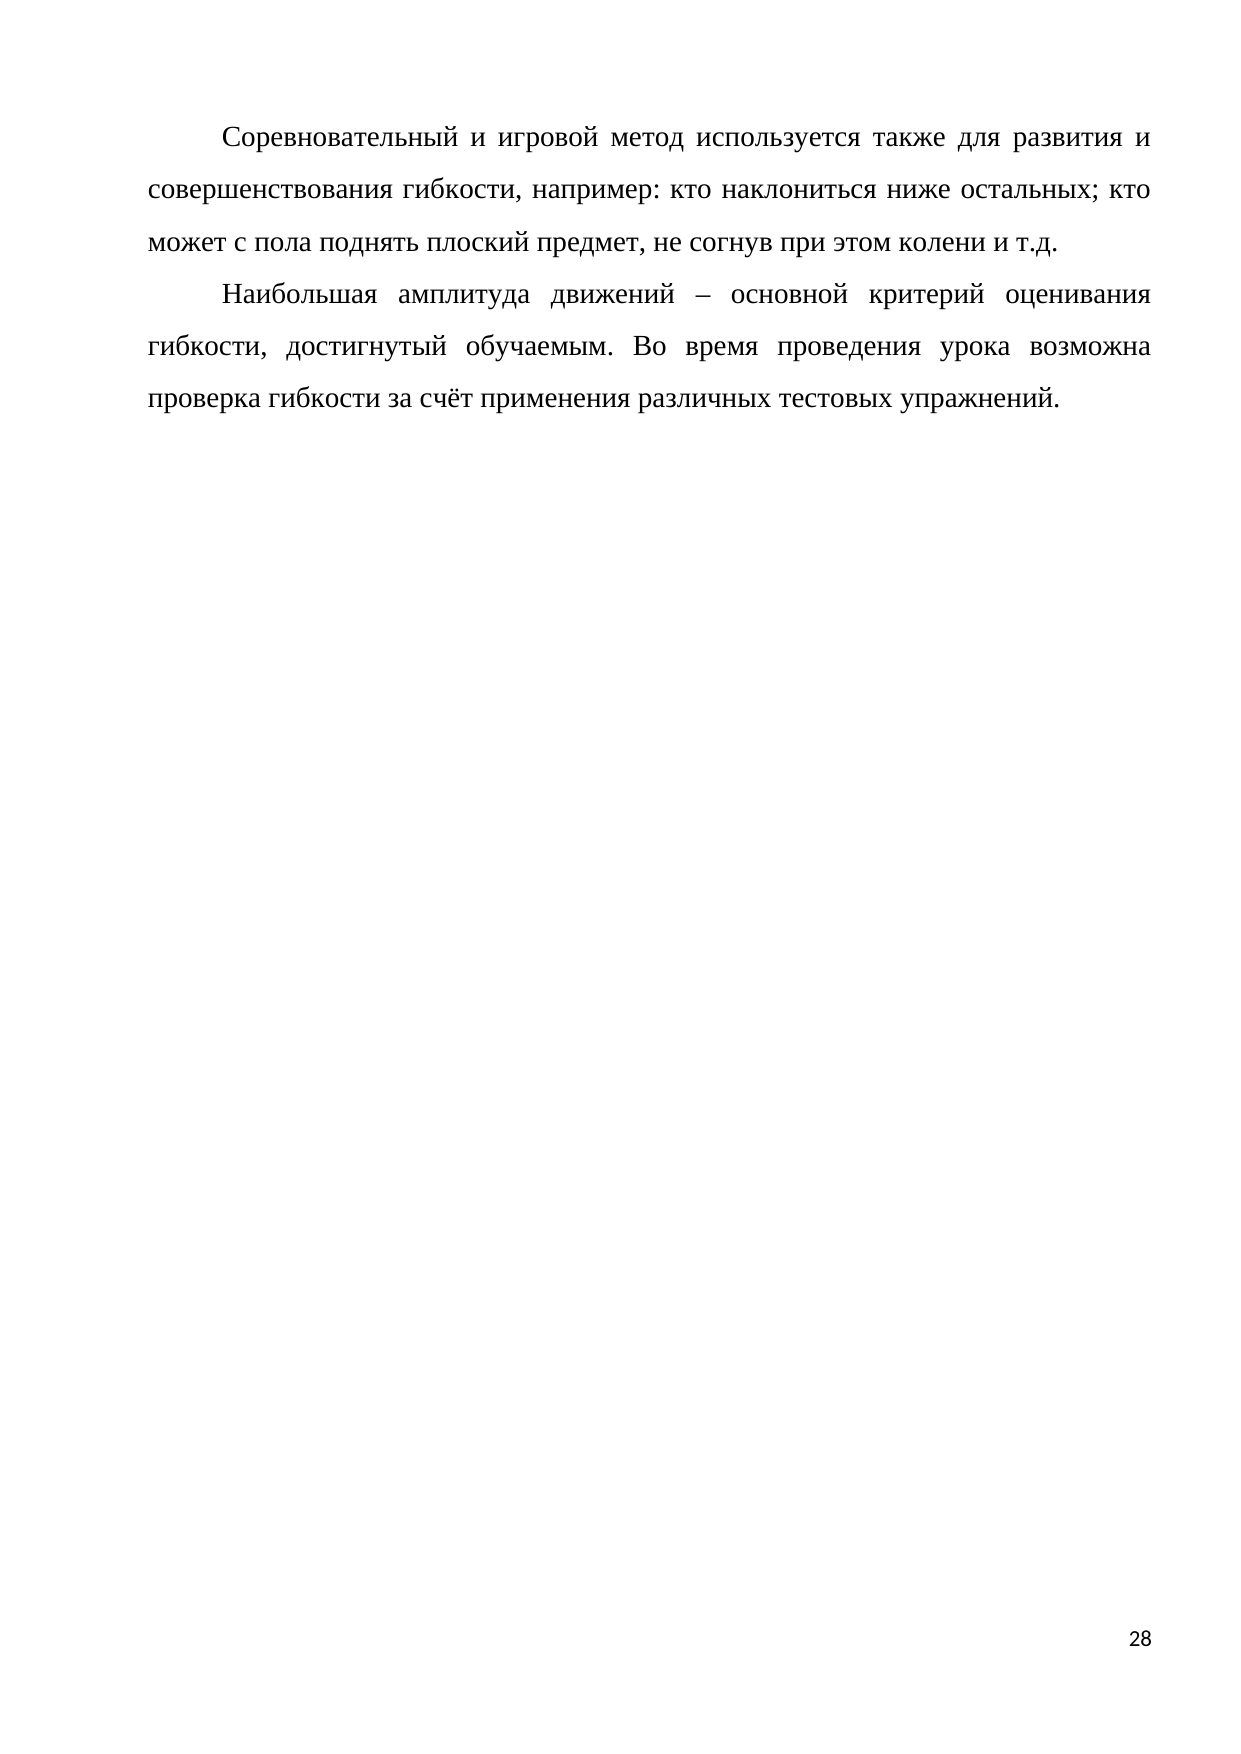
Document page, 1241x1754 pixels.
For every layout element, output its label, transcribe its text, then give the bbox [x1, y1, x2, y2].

text Наибольшая амплитуда движений – основной критерий оценивания гибкости, достигнутый обучаемым. Во время проведения урока возможна проверка гибкости за счёт применения различных тестовых упражнений. [148, 275, 1152, 414]
text Соревновательный и игровой метод используется также для развития и совершенствования гибкости, например: кто наклониться ниже остальных; кто может с пола поднять плоский предмет, не согнув при этом колени и т.д. [148, 118, 1152, 257]
